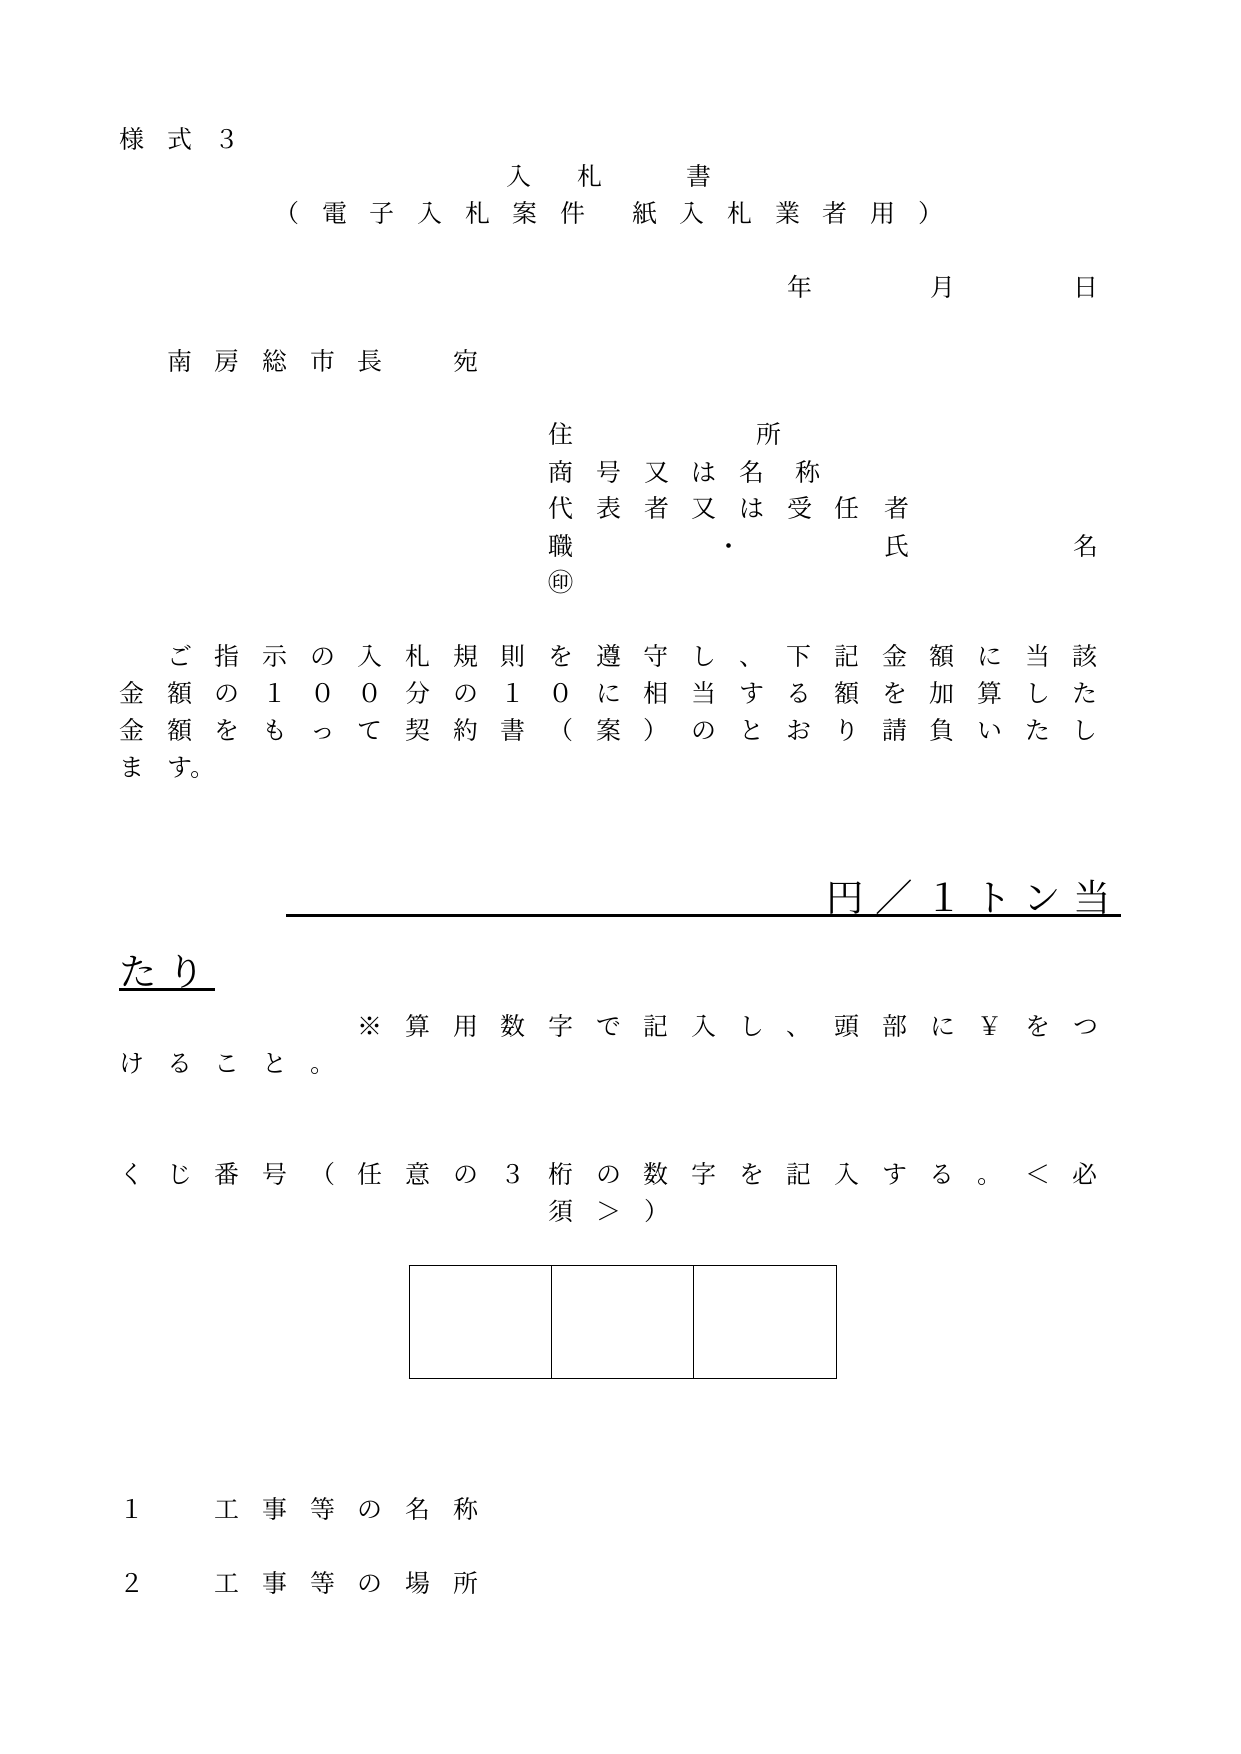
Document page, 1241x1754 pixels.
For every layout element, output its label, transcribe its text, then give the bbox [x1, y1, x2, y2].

text （電子入札案件 紙入札業者用） [119, 193, 1121, 230]
text 南房総市長 宛 [119, 341, 1121, 378]
table_header [694, 1266, 836, 1378]
text ※算用数字で記入し、頭部に￥をつけること。 [119, 1006, 1121, 1080]
text 様式３ [119, 119, 1121, 156]
text 円／１トン当たり [119, 858, 1121, 1006]
text ご指示の入札規則を遵守し、下記金額に当該金額の１００分の１０に相当する額を加算した金額をもって契約書（案）のとおり請負いたします。 [119, 637, 1121, 784]
text 年 月 日 [119, 267, 1121, 304]
text 職・氏名 ㊞ [526, 526, 1121, 599]
text ２ 工事等の場所 [119, 1563, 1121, 1601]
text １ 工事等の名称 [119, 1489, 1121, 1527]
table_header [552, 1266, 693, 1378]
table_header [410, 1266, 551, 1378]
text 入札書 [119, 156, 1121, 193]
text 商号又は名称 [526, 452, 1121, 489]
text 住所 [526, 415, 1121, 452]
text 代表者又は受任者 [526, 489, 1121, 526]
text くじ番号（任意の３桁の数字を記入する。＜必須＞） [119, 1154, 1121, 1228]
